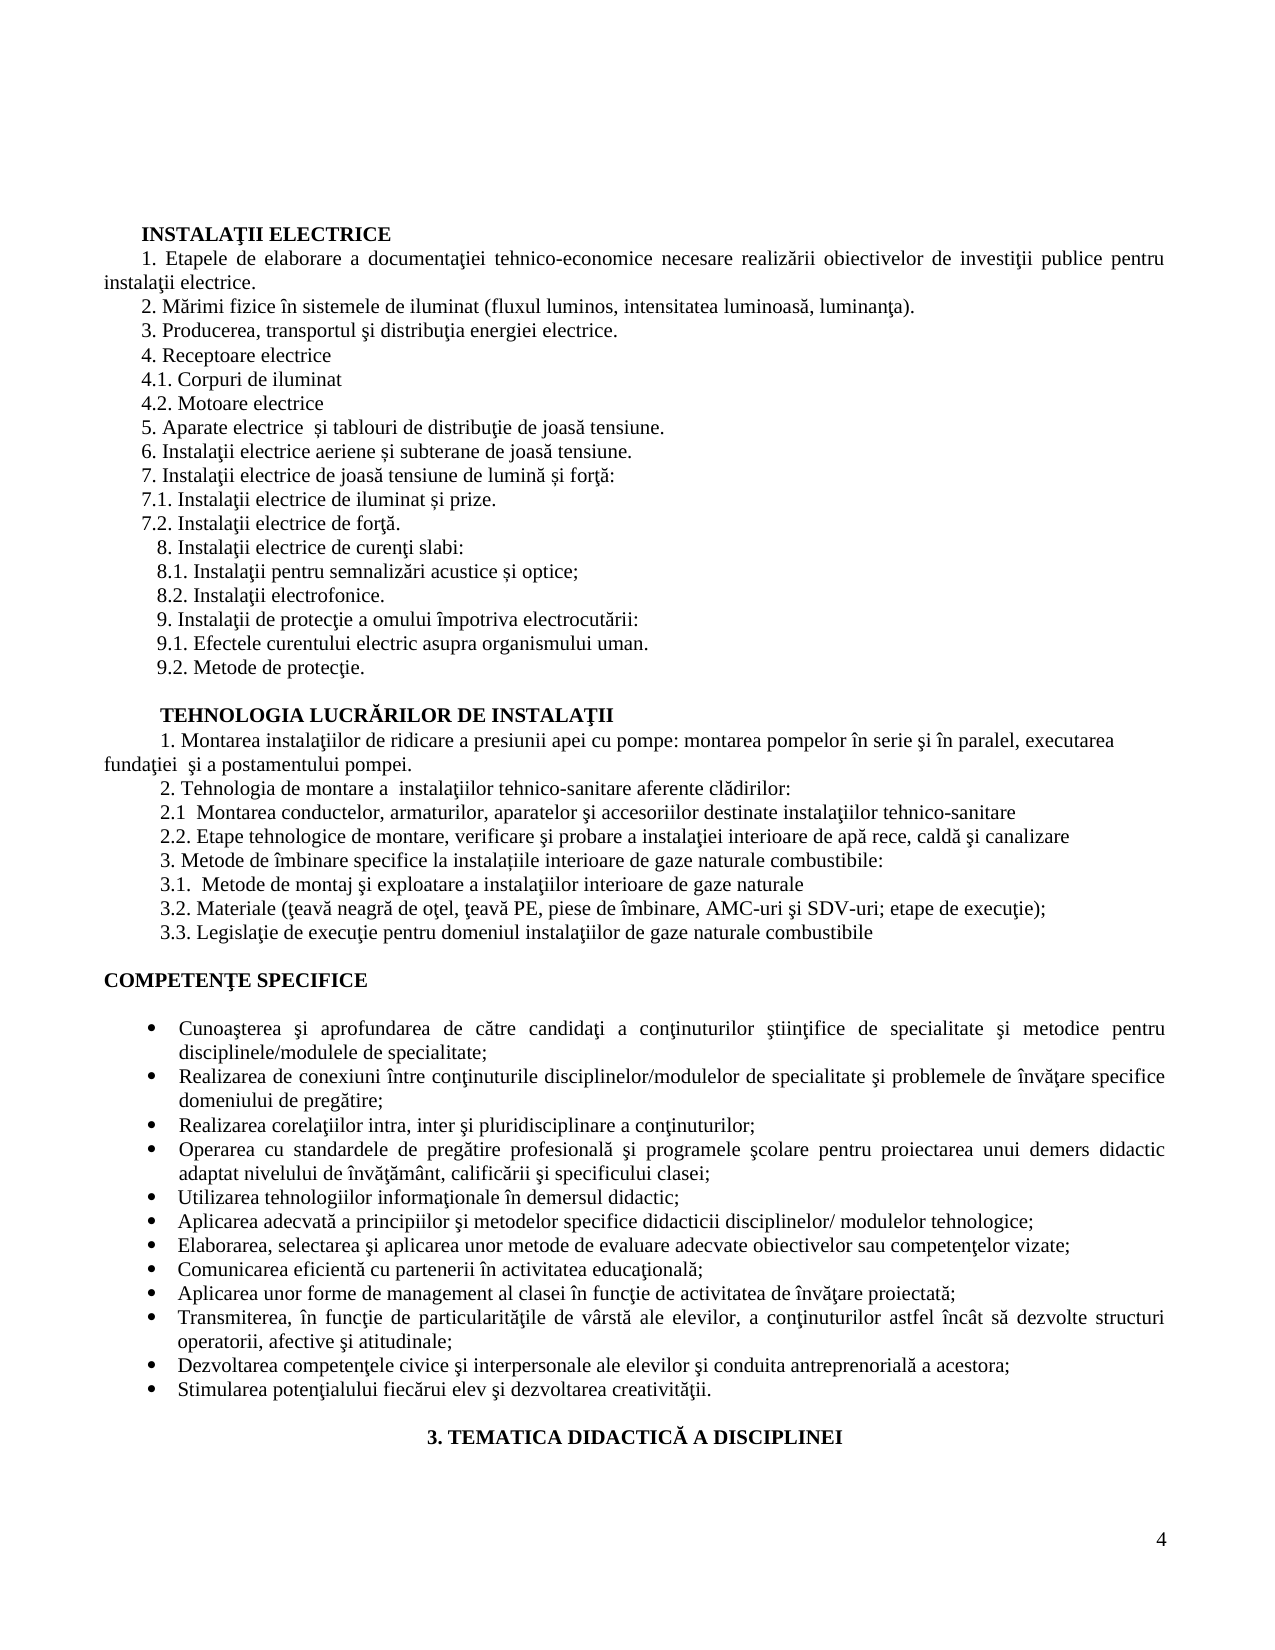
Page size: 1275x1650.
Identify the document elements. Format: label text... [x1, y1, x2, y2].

text 9. Instalaţii de protecţie a omului ȋmpotriva electrocutării: [103, 607, 1167, 631]
text 8. Instalaţii electrice de curenţi slabi: [103, 535, 1167, 559]
list Dezvoltarea competenţele civice şi interpersonale ale elevilor şi conduita antreprenorială a acestora; [148, 1353, 1167, 1377]
list Operarea cu standardele de pregătire profesională şi programele şcolare pentru proiectarea unui demers didactic adaptat nivelului de învăţământ, calificării şi specificului clasei; [148, 1137, 1167, 1185]
text 9.1. Efectele curentului electric asupra organismului uman. [103, 631, 1167, 655]
text 7.2. Instalaţii electrice de forţă. [103, 511, 1167, 535]
text 9.2. Metode de protecţie. [103, 655, 1167, 679]
text 2. Tehnologia de montare a instalaţiilor tehnico-sanitare aferente clădirilor: [103, 776, 1167, 800]
text 3.3. Legislaţie de execuţie pentru domeniul instalaţiilor de gaze naturale combustibile [103, 920, 1167, 944]
list Utilizarea tehnologiilor informaţionale în demersul didactic; [148, 1185, 1167, 1209]
subtitle TEHNOLOGIA LUCRĂRILOR DE INSTALAŢII [103, 703, 1167, 727]
subtitle 3. TEMATICA DIDACTICĂ A DISCIPLINEI [103, 1425, 1167, 1449]
text 7.1. Instalaţii electrice de iluminat și prize. [103, 487, 1167, 511]
text 4.2. Motoare electrice [103, 391, 1167, 415]
list Aplicarea adecvată a principiilor şi metodelor specifice didacticii disciplinelor/ modulelor tehnologice; [148, 1209, 1167, 1233]
list Realizarea corelaţiilor intra, inter şi pluridisciplinare a conţinuturilor; [148, 1112, 1167, 1137]
list Stimularea potenţialului fiecărui elev şi dezvoltarea creativităţii. [148, 1377, 1167, 1401]
text 2. Mărimi fizice ȋn sistemele de iluminat (fluxul luminos, intensitatea luminoasă, luminanţa). [103, 294, 1167, 318]
list Cunoaşterea şi aprofundarea de către candidaţi a conţinuturilor ştiinţifice de specialitate şi metodice pentru disciplinele/modulele de specialitate; [148, 1016, 1167, 1064]
text 1. Montarea instalaţiilor de ridicare a presiunii apei cu pompe: montarea pompelor în serie şi în paralel, executarea fundaţiei şi a postamentului pompei. [103, 727, 1167, 776]
text 3. Metode de îmbinare specifice la instalațiile interioare de gaze naturale combustibile: [103, 848, 1167, 872]
list Elaborarea, selectarea şi aplicarea unor metode de evaluare adecvate obiectivelor sau competenţelor vizate; [148, 1233, 1167, 1257]
text COMPETENŢE SPECIFICE [103, 968, 1167, 992]
text 7. Instalaţii electrice de joasă tensiune de lumină și forţă: [103, 463, 1167, 487]
list Realizarea de conexiuni între conţinuturile disciplinelor/modulelor de specialitate şi problemele de învăţare specifice domeniului de pregătire; [148, 1064, 1167, 1112]
text 3. Producerea, transportul şi distribuţia energiei electrice. [103, 318, 1167, 342]
list Transmiterea, în funcţie de particularităţile de vârstă ale elevilor, a conţinuturilor astfel încât să dezvolte structuri operatorii, afective şi atitudinale; [148, 1305, 1167, 1353]
text 3.2. Materiale (ţeavă neagră de oţel, ţeavă PE, piese de îmbinare, AMC-uri şi SDV-uri; etape de execuţie); [103, 896, 1167, 920]
list Comunicarea eficientă cu partenerii în activitatea educaţională; [148, 1257, 1167, 1281]
text 3.1. Metode de montaj şi exploatare a instalaţiilor interioare de gaze naturale [103, 872, 1167, 896]
text 2.1 Montarea conductelor, armaturilor, aparatelor şi accesoriilor destinate instalaţiilor tehnico-sanitare [103, 800, 1167, 824]
text 8.1. Instalaţii pentru semnalizări acustice și optice; [103, 559, 1167, 583]
text 1. Etapele de elaborare a documentaţiei tehnico-economice necesare realizării obiectivelor de investiţii publice pentru instalaţii electrice. [103, 246, 1167, 294]
text 4.1. Corpuri de iluminat [103, 367, 1167, 391]
text 5. Aparate electrice și tablouri de distribuţie de joasă tensiune. [103, 415, 1167, 439]
text 2.2. Etape tehnologice de montare, verificare şi probare a instalaţiei interioare de apă rece, caldă şi canalizare [103, 824, 1167, 848]
text INSTALAŢII ELECTRICE [103, 222, 1167, 246]
text 6. Instalaţii electrice aeriene și subterane de joasă tensiune. [103, 439, 1167, 463]
text 4. Receptoare electrice [103, 342, 1167, 367]
list Aplicarea unor forme de management al clasei în funcţie de activitatea de învăţare proiectată; [148, 1281, 1167, 1305]
text 8.2. Instalaţii electrofonice. [103, 583, 1167, 607]
